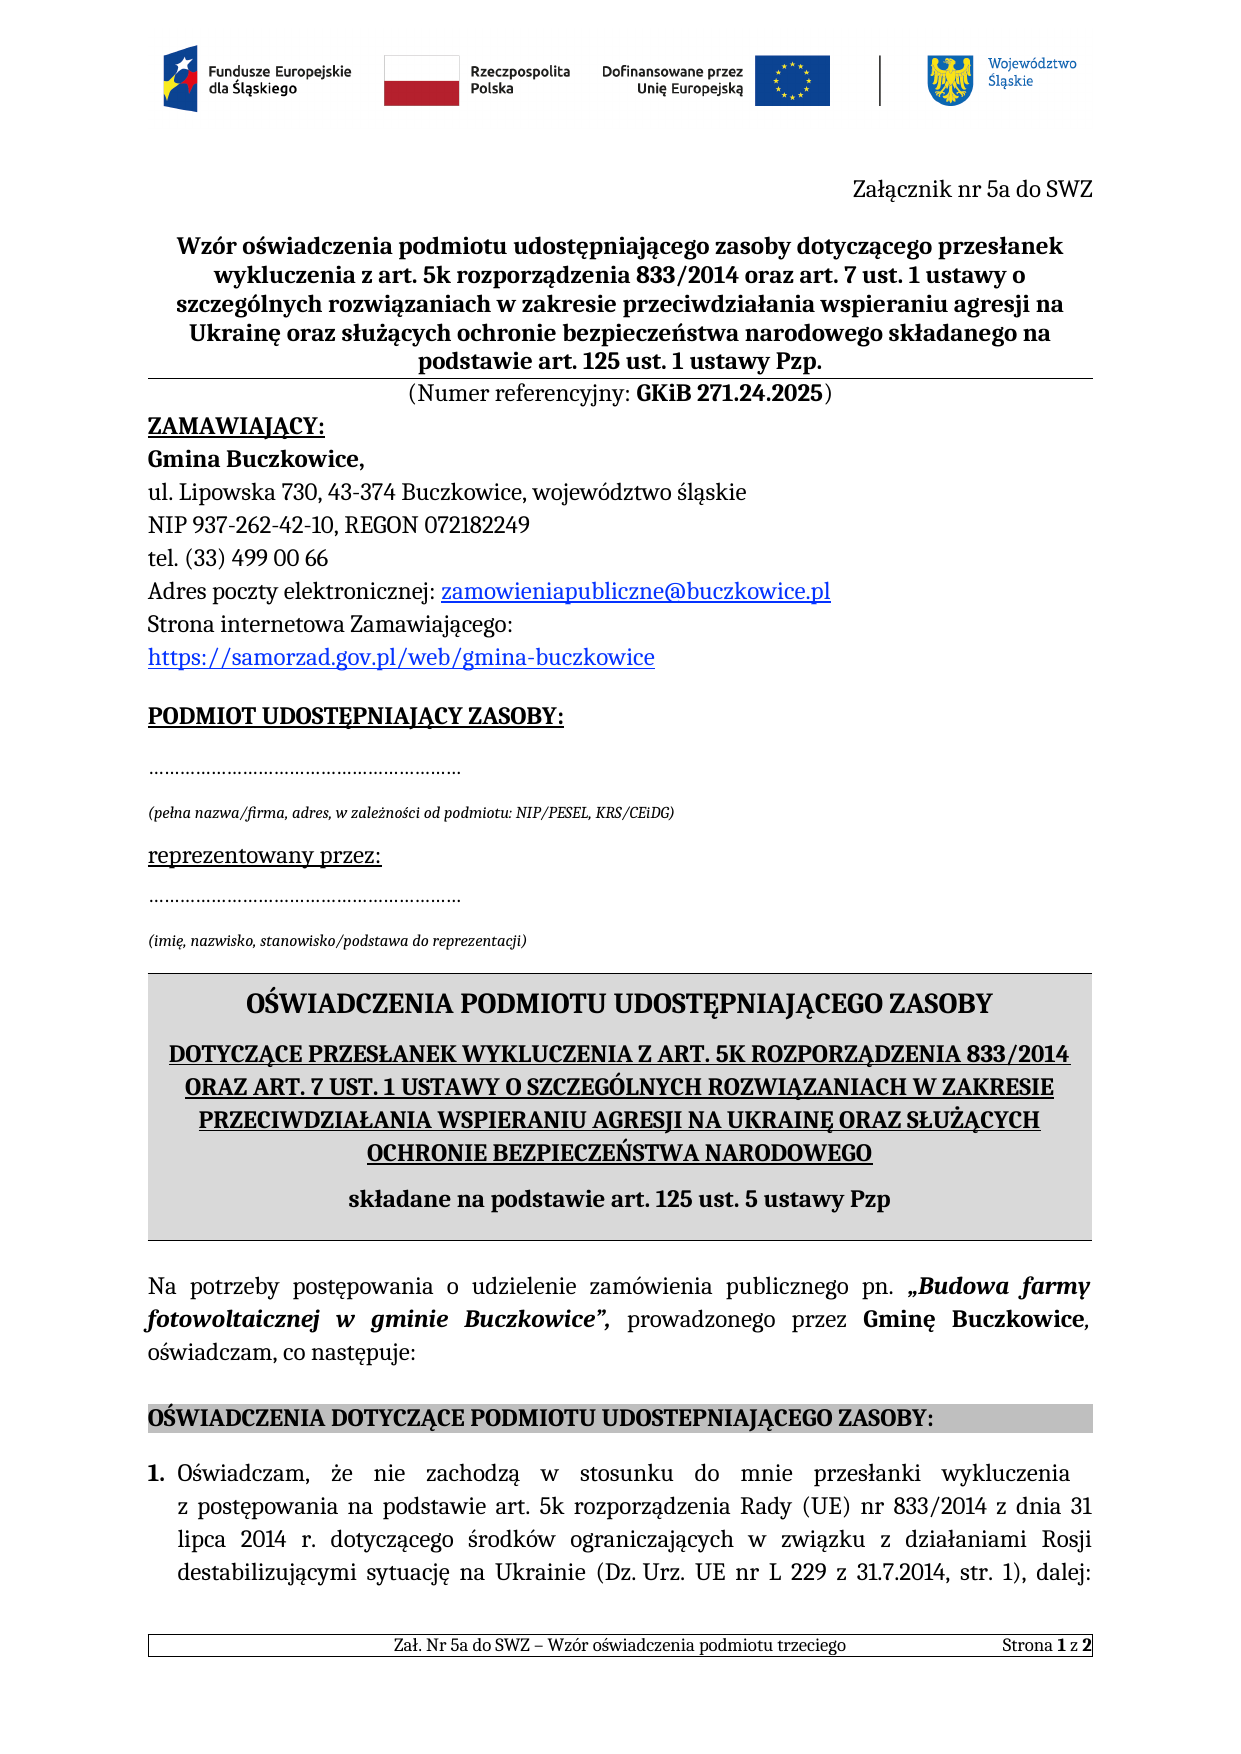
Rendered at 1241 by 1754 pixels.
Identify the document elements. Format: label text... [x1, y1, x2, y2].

picture [147, 28, 1093, 129]
text reprezentowany przez: [148, 841, 1093, 870]
text Na potrzeby postępowania o udzielenie zamówienia publicznego pn. „Budowa farmy fotowoltaicznej w gminie Buczkowice”, prowadzonego przez Gminę Buczkowice, oświadczam, co następuje: [148, 1272, 1093, 1367]
text tel. (33) 499 00 66 [148, 544, 1093, 573]
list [148, 1459, 1093, 1587]
text OŚWIADCZENIA DOTYCZĄCE PODMIOTU UDOSTEPNIAJĄCEGO ZASOBY: [148, 1404, 1093, 1433]
table_header OŚWIADCZENIA PODMIOTU UDOSTĘPNIAJĄCEGO ZASOBY DOTYCZĄCE PRZESŁANEK WYKLUCZENIA Z ART. 5K ROZPORZĄDZENIA 833/2014 ORAZ ART. 7 UST. 1 USTAWY o szczególnych rozwiązaniach w zakresie przeciwdziałania wspieraniu agresji na Ukrainę oraz służących ochronie bezpieczeństwa narodowego składane na podstawie art. 125 ust. 5 ustawy Pzp [148, 974, 1092, 1240]
text https://samorzad.gov.pl/web/gmina-buczkowice [148, 643, 1093, 672]
text …………………………………………………… [148, 884, 472, 908]
text Gmina Buczkowice, [148, 445, 1093, 474]
text (Numer referencyjny: GKiB 271.24.2025) [148, 379, 1093, 408]
text Załącznik nr 5a do SWZ [148, 175, 1093, 203]
text (imię, nazwisko, stanowisko/podstawa do reprezentacji) [148, 932, 620, 951]
text NIP 937-262-42-10, REGON 072182249 [148, 511, 1093, 540]
text PODMIOT UDOSTĘPNIAJĄCY ZASOBY: [148, 702, 1093, 730]
text (pełna nazwa/firma, adres, w zależności od podmiotu: NIP/PESEL, KRS/CEiDG) [148, 804, 783, 823]
text ul. Lipowska 730, 43-374 Buczkowice, województwo śląskie [148, 478, 1093, 507]
text Strona internetowa Zamawiającego: [148, 610, 1093, 639]
text …………………………………………………… [148, 756, 472, 780]
text Wzór oświadczenia podmiotu udostępniającego zasoby dotyczącego przesłanek wykluczenia z art. 5k rozporządzenia 833/2014 oraz art. 7 ust. 1 ustawy o szczególnych rozwiązaniach w zakresie przeciwdziałania wspieraniu agresji na Ukrainę oraz służących ochronie bezpieczeństwa narodowego składanego na podstawie art. 125 ust. 1 ustawy Pzp. [148, 232, 1093, 378]
text Adres poczty elektronicznej: zamowieniapubliczne@buczkowice.pl [148, 577, 1093, 606]
text ZAMAWIAJĄCY: [148, 412, 1093, 441]
